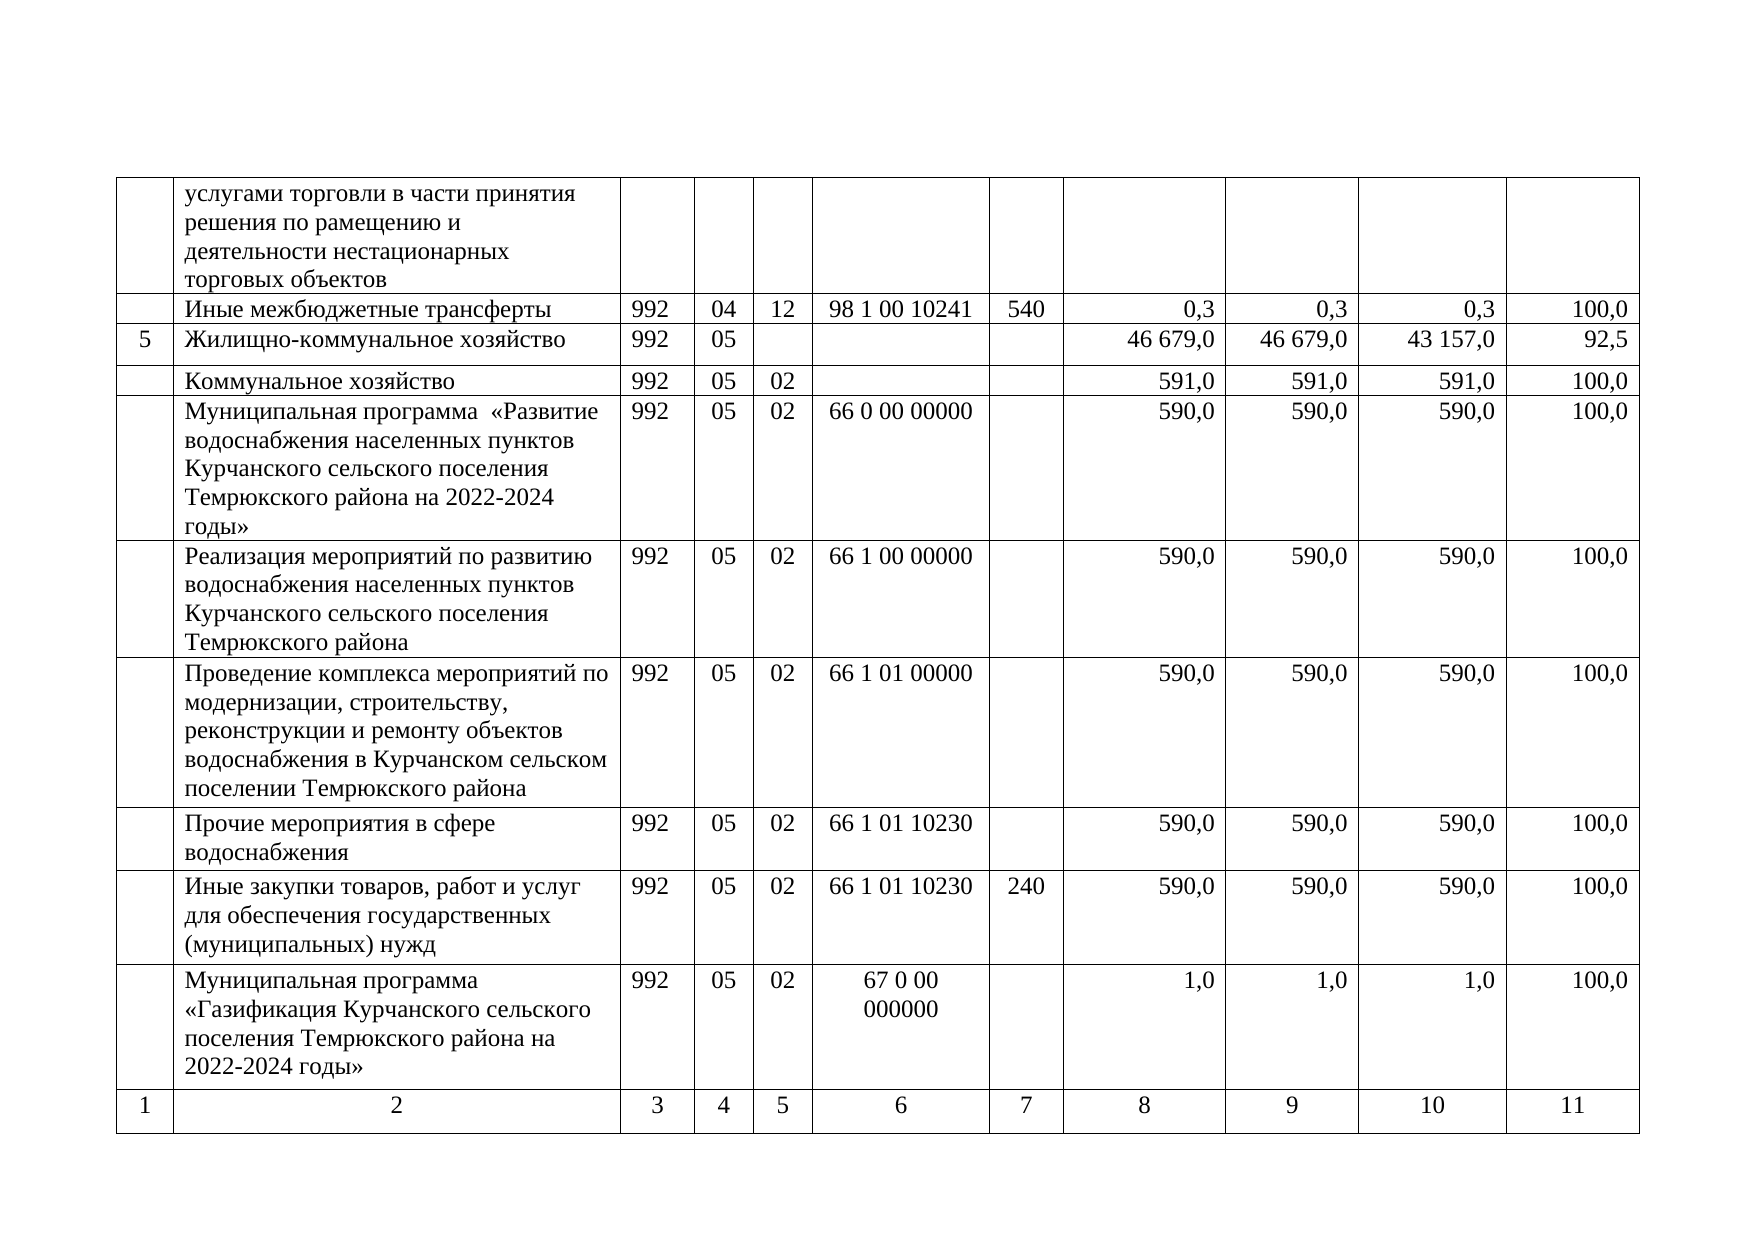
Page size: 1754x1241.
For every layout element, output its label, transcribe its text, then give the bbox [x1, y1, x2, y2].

table_cell [117, 871, 173, 964]
table_cell [117, 658, 173, 807]
table_cell 590,0 [1064, 871, 1225, 964]
table_cell Проведение комплекса мероприятий по модернизации, строительству, реконструкции и ремонту объектов водоснабжения в Курчанском сельском поселении Темрюкского района [174, 658, 620, 807]
table_cell [990, 808, 1063, 870]
table_cell 05 [695, 808, 753, 870]
table_cell Коммунальное хозяйство [174, 366, 620, 395]
table_cell 540 [990, 294, 1063, 323]
table_cell 02 [754, 541, 812, 657]
table_cell [990, 366, 1063, 395]
table_cell 43 157,0 [1359, 324, 1506, 365]
table_cell 7 [990, 1090, 1063, 1132]
table_cell 100,0 [1507, 396, 1639, 540]
table_cell 590,0 [1226, 871, 1358, 964]
table_cell [117, 294, 173, 323]
table_cell 66 0 00 00000 [813, 396, 989, 540]
table_cell [117, 965, 173, 1089]
table_cell Жилищно-коммунальное хозяйство [174, 324, 620, 365]
table_cell 02 [754, 965, 812, 1089]
table_cell 11 [1507, 1090, 1639, 1132]
table_cell 92,5 [1507, 324, 1639, 365]
table_cell [990, 396, 1063, 540]
table_cell 590,0 [1359, 396, 1506, 540]
table_cell 0,3 [1359, 294, 1506, 323]
table_cell 100,0 [1507, 871, 1639, 964]
table_cell [990, 541, 1063, 657]
table_cell 100,0 [1507, 294, 1639, 323]
table_cell 05 [695, 324, 753, 365]
table_cell 1,0 [1226, 965, 1358, 1089]
table_cell 240 [990, 871, 1063, 964]
table_cell 992 [621, 658, 694, 807]
table_cell 02 [754, 871, 812, 964]
table_cell 590,0 [1226, 396, 1358, 540]
table_cell 992 [621, 541, 694, 657]
table_cell 46 679,0 [1064, 324, 1225, 365]
table_cell 3 [621, 1090, 694, 1132]
table_cell 590,0 [1359, 658, 1506, 807]
table_cell [990, 324, 1063, 365]
table_cell 590,0 [1064, 541, 1225, 657]
table_cell 05 [695, 366, 753, 395]
table_cell [1507, 178, 1639, 293]
table_cell 590,0 [1226, 658, 1358, 807]
table_cell 992 [621, 871, 694, 964]
table_cell 5 [117, 324, 173, 365]
table_cell 100,0 [1507, 965, 1639, 1089]
table_cell 02 [754, 396, 812, 540]
table_cell 9 [1226, 1090, 1358, 1132]
table_cell Муниципальная программа «Развитие водоснабжения населенных пунктов Курчанского сельского поселения Темрюкского района на 2022-2024 годы» [174, 396, 620, 540]
table_cell Прочие мероприятия в сфере водоснабжения [174, 808, 620, 870]
table_cell 590,0 [1064, 808, 1225, 870]
table_cell [813, 324, 989, 365]
table_cell 590,0 [1359, 541, 1506, 657]
table_cell [1359, 178, 1506, 293]
table_cell 66 1 01 00000 [813, 658, 989, 807]
table_cell 1,0 [1359, 965, 1506, 1089]
table_cell 992 [621, 324, 694, 365]
table_cell [117, 541, 173, 657]
table_cell 992 [621, 294, 694, 323]
table_cell 66 1 01 10230 [813, 871, 989, 964]
table_cell 992 [621, 396, 694, 540]
table_cell 4 [695, 1090, 753, 1132]
table_cell 591,0 [1359, 366, 1506, 395]
table_cell [695, 178, 753, 293]
table_cell [990, 658, 1063, 807]
table_cell 590,0 [1359, 871, 1506, 964]
table_cell 0,3 [1226, 294, 1358, 323]
table_cell 2 [174, 1090, 620, 1132]
table_cell [990, 178, 1063, 293]
table_cell 05 [695, 658, 753, 807]
table_cell 590,0 [1064, 396, 1225, 540]
table_cell 100,0 [1507, 541, 1639, 657]
table_cell 05 [695, 871, 753, 964]
table_cell 992 [621, 366, 694, 395]
table_cell Иные закупки товаров, работ и услуг для обеспечения государственных (муниципальных) нужд [174, 871, 620, 964]
table_cell [813, 178, 989, 293]
table_cell 66 1 00 00000 [813, 541, 989, 657]
table_cell 100,0 [1507, 808, 1639, 870]
table_cell [117, 366, 173, 395]
table_cell 0,3 [1064, 294, 1225, 323]
table_cell 590,0 [1064, 658, 1225, 807]
table_cell 1,0 [1064, 965, 1225, 1089]
table_cell 12 [754, 294, 812, 323]
table_cell 591,0 [1064, 366, 1225, 395]
table_cell [1226, 178, 1358, 293]
table_cell 66 1 01 10230 [813, 808, 989, 870]
table_cell [813, 366, 989, 395]
table_cell 67 0 00 000000 [813, 965, 989, 1089]
table_cell Муниципальная программа «Газификация Курчанского сельского поселения Темрюкского района на 2022-2024 годы» [174, 965, 620, 1089]
table_cell 04 [695, 294, 753, 323]
table_cell 590,0 [1226, 808, 1358, 870]
table_cell услугами торговли в части принятия решения по рамещению и деятельности нестационарных торговых объектов [174, 178, 620, 293]
table_cell 46 679,0 [1226, 324, 1358, 365]
table_cell 590,0 [1226, 541, 1358, 657]
table_cell [754, 324, 812, 365]
table_cell Реализация мероприятий по развитию водоснабжения населенных пунктов Курчанского сельского поселения Темрюкского района [174, 541, 620, 657]
table_cell Иные межбюджетные трансферты [174, 294, 620, 323]
table_cell 02 [754, 658, 812, 807]
table_cell 1 [117, 1090, 173, 1132]
table_cell [117, 178, 173, 293]
table_cell [1064, 178, 1225, 293]
table_cell 8 [1064, 1090, 1225, 1132]
table_cell 05 [695, 965, 753, 1089]
table_cell 100,0 [1507, 658, 1639, 807]
table_cell 992 [621, 808, 694, 870]
table_cell [990, 965, 1063, 1089]
table_cell 992 [621, 965, 694, 1089]
table_cell 100,0 [1507, 366, 1639, 395]
table_cell 5 [754, 1090, 812, 1132]
table_cell 02 [754, 808, 812, 870]
table_cell 591,0 [1226, 366, 1358, 395]
table_cell 6 [813, 1090, 989, 1132]
table_cell 05 [695, 396, 753, 540]
table_cell 590,0 [1359, 808, 1506, 870]
table_cell 98 1 00 10241 [813, 294, 989, 323]
table_cell [754, 178, 812, 293]
table_cell 10 [1359, 1090, 1506, 1132]
table_cell 02 [754, 366, 812, 395]
table_cell [117, 808, 173, 870]
table_cell [117, 396, 173, 540]
table_cell 05 [695, 541, 753, 657]
table_cell [621, 178, 694, 293]
